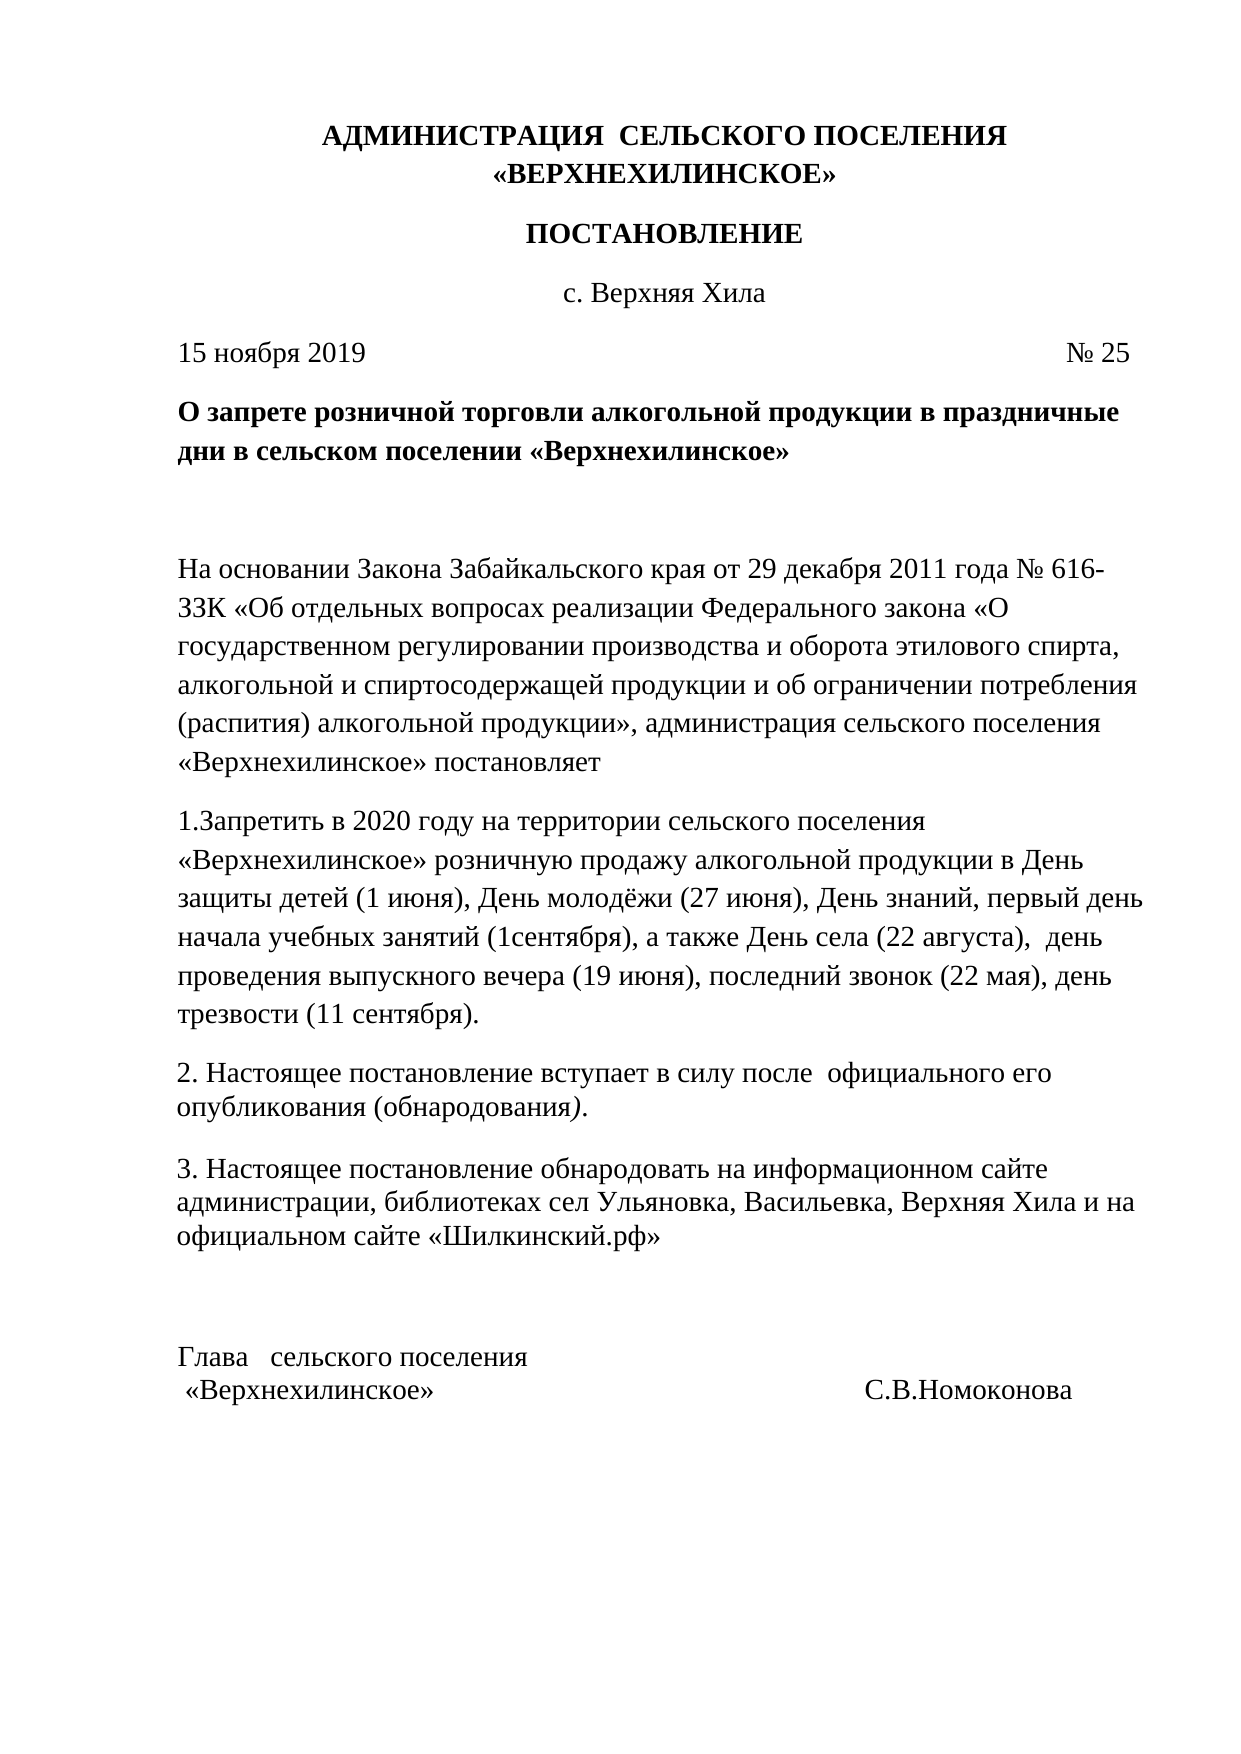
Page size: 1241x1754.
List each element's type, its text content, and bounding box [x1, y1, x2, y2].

text с. Верхняя Хила [177, 275, 1152, 309]
text опубликования (обнародования). [118, 1089, 1152, 1123]
text администрации, библиотеках сел Ульяновка, Васильевка, Верхняя Хила и на [118, 1184, 1152, 1218]
text На основании Закона Забайкальского края от 29 декабря 2011 года № 616-ЗЗК «Об отдельных вопросах реализации Федерального закона «О государственном регулировании производства и оборота этилового спирта, алкогольной и спиртосодержащей продукции и об ограничении потребления (распития) алкогольной продукции», администрация сельского поселения «Верхнехилинское» постановляет [177, 551, 1152, 778]
text Глава сельского поселения [177, 1339, 1152, 1372]
text 15 ноября 2019 № 25 [177, 335, 1152, 368]
text 2. Настоящее постановление вступает в силу после официального его [118, 1056, 1152, 1089]
text О запрете розничной торговли алкогольной продукции в праздничные дни в сельском поселении «Верхнехилинское» [177, 394, 1152, 466]
text ПОСТАНОВЛЕНИЕ [177, 216, 1152, 249]
text АДМИНИСТРАЦИЯ СЕЛЬСКОГО ПОСЕЛЕНИЯ «ВЕРХНЕХИЛИНСКОЕ» [177, 118, 1152, 190]
text «Верхнехилинское» С.В.Номоконова [177, 1372, 1152, 1406]
text 1.Запретить в 2020 году на территории сельского поселения «Верхнехилинское» розничную продажу алкогольной продукции в День защиты детей (1 июня), День молодёжи (27 июня), День знаний, первый день начала учебных занятий (1сентября), а также День села (22 августа), день проведения выпускного вечера (19 июня), последний звонок (22 мая), день трезвости (11 сентября). [177, 803, 1152, 1030]
text официальном сайте «Шилкинский.рф» [118, 1218, 1152, 1251]
text 3. Настоящее постановление обнародовать на информационном сайте [118, 1151, 1152, 1184]
